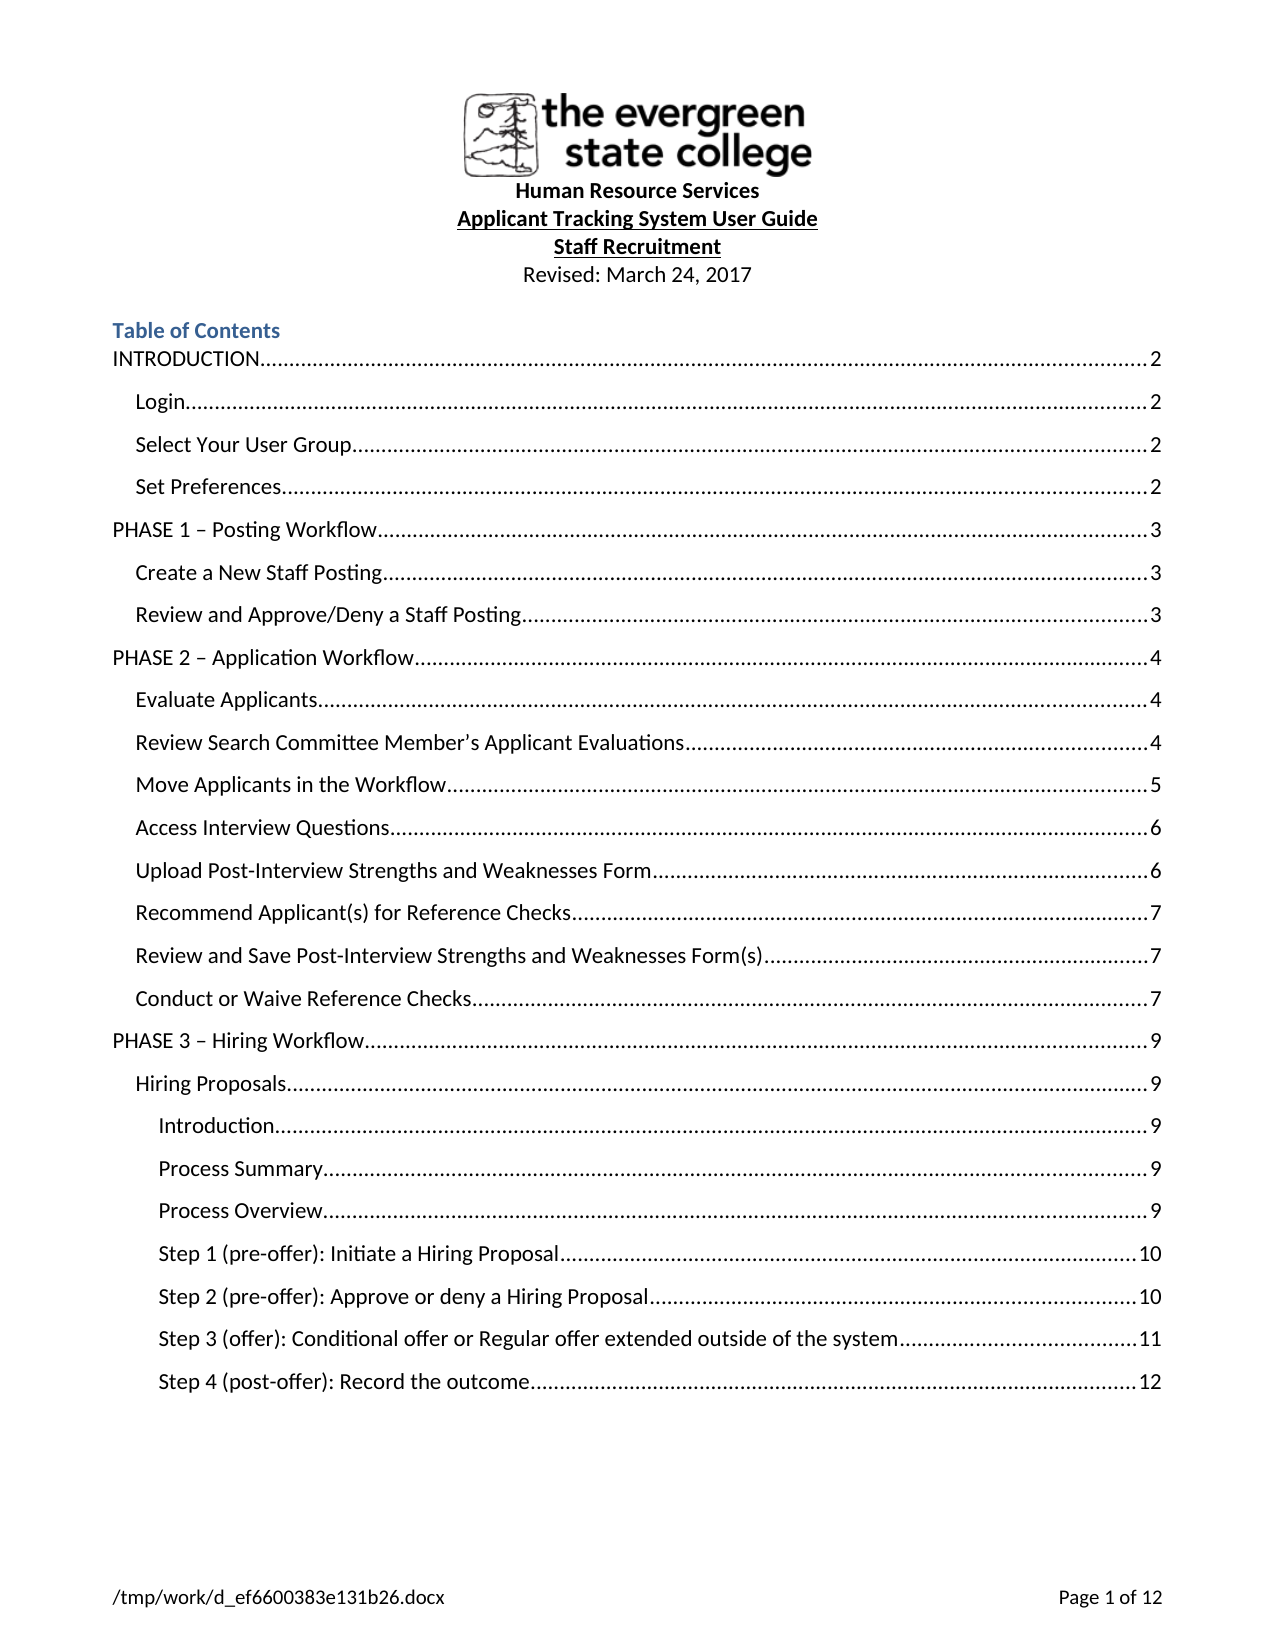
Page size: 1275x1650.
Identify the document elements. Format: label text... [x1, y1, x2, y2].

text Staff Recruitment [112, 232, 1162, 261]
text Revised: March 24, 2017 [112, 261, 1162, 288]
text Applicant Tracking System User Guide [112, 204, 1162, 232]
picture [463, 93, 812, 177]
text Human Resource Services [112, 176, 1162, 204]
